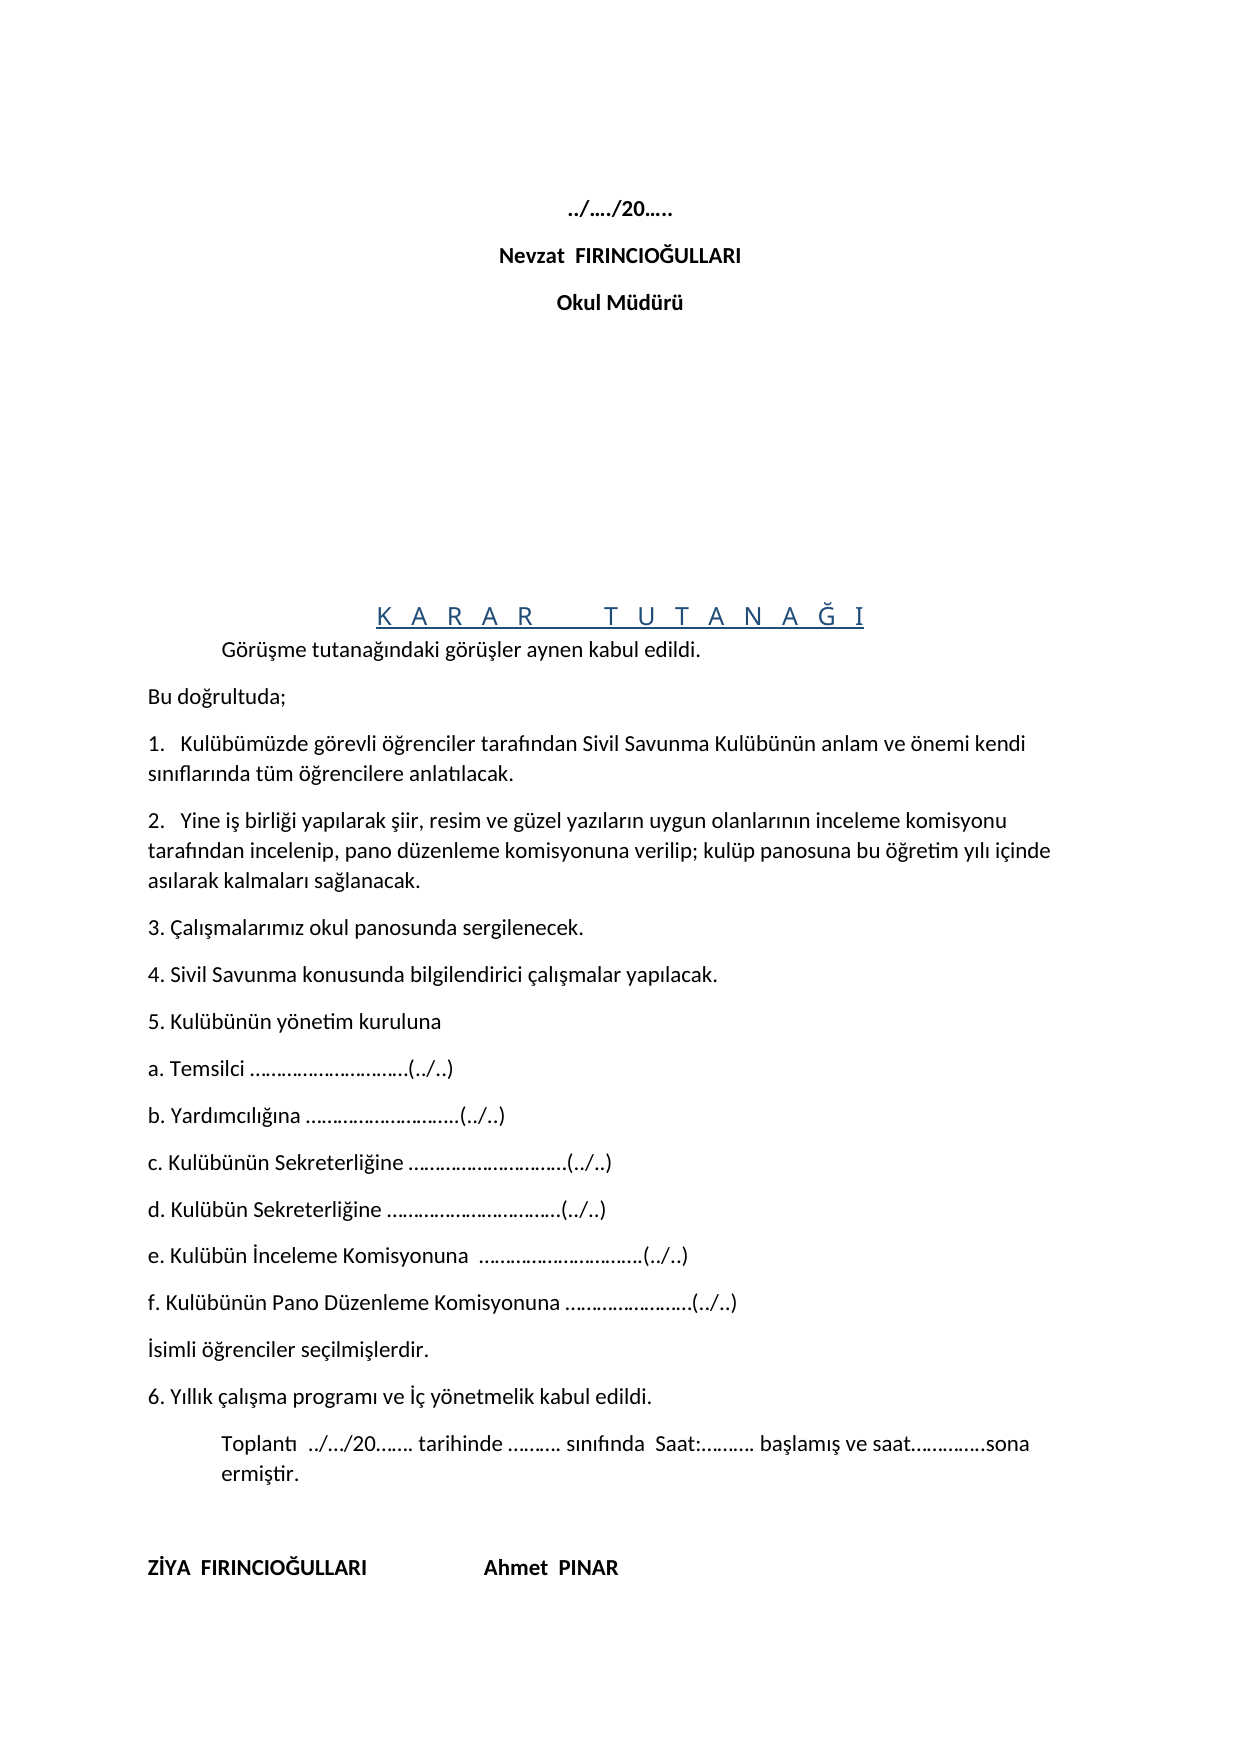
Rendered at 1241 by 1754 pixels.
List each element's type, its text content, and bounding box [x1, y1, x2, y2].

text 1. Kulübümüzde görevli öğrenciler tarafından Sivil Savunma Kulübünün anlam ve önemi kendi sınıflarında tüm öğrencilere anlatılacak. [148, 729, 1093, 787]
text Okul Müdürü [148, 288, 1093, 316]
text İsimli öğrenciler seçilmişlerdir. [148, 1335, 1093, 1363]
text K A R A R T U T A N A Ğ I [148, 598, 1093, 633]
text 3. Çalışmalarımız okul panosunda sergilenecek. [148, 913, 1093, 941]
text d. Kulübün Sekreterliğine ……………………………(../..) [148, 1195, 1093, 1223]
text f. Kulübünün Pano Düzenleme Komisyonuna ……………………(../..) [148, 1288, 1093, 1316]
text ../…./20….. [148, 194, 1093, 222]
text 6. Yıllık çalışma programı ve İç yönetmelik kabul edildi. [148, 1382, 1093, 1410]
text b. Yardımcılığına ………………………..(../..) [148, 1101, 1093, 1129]
text Görüşme tutanağındaki görüşler aynen kabul edildi. [148, 635, 1093, 663]
text e. Kulübün İnceleme Komisyonuna ………………………….(../..) [148, 1242, 1093, 1269]
text a. Temsilci …………………………(../..) [148, 1054, 1093, 1082]
text 5. Kulübünün yönetim kuruluna [148, 1007, 1093, 1035]
text 4. Sivil Savunma konusunda bilgilendirici çalışmalar yapılacak. [148, 960, 1093, 988]
text 2. Yine iş birliği yapılarak şiir, resim ve güzel yazıların uygun olanlarının inceleme komisyonu tarafından incelenip, pano düzenleme komisyonuna verilip; kulüp panosuna bu öğretim yılı içinde asılarak kalmaları sağlanacak. [148, 806, 1093, 894]
text Nevzat FIRINCIOĞULLARI [148, 241, 1093, 269]
text Toplantı ../…/20……. tarihinde ………. sınıfında Saat:………. başlamış ve saat…………..sona ermiştir. [221, 1429, 1093, 1487]
text Bu doğrultuda; [148, 682, 1093, 710]
text ZİYA FIRINCIOĞULLARI Ahmet PINAR [148, 1553, 1093, 1581]
text c. Kulübünün Sekreterliğine …………………………(../..) [148, 1148, 1093, 1176]
